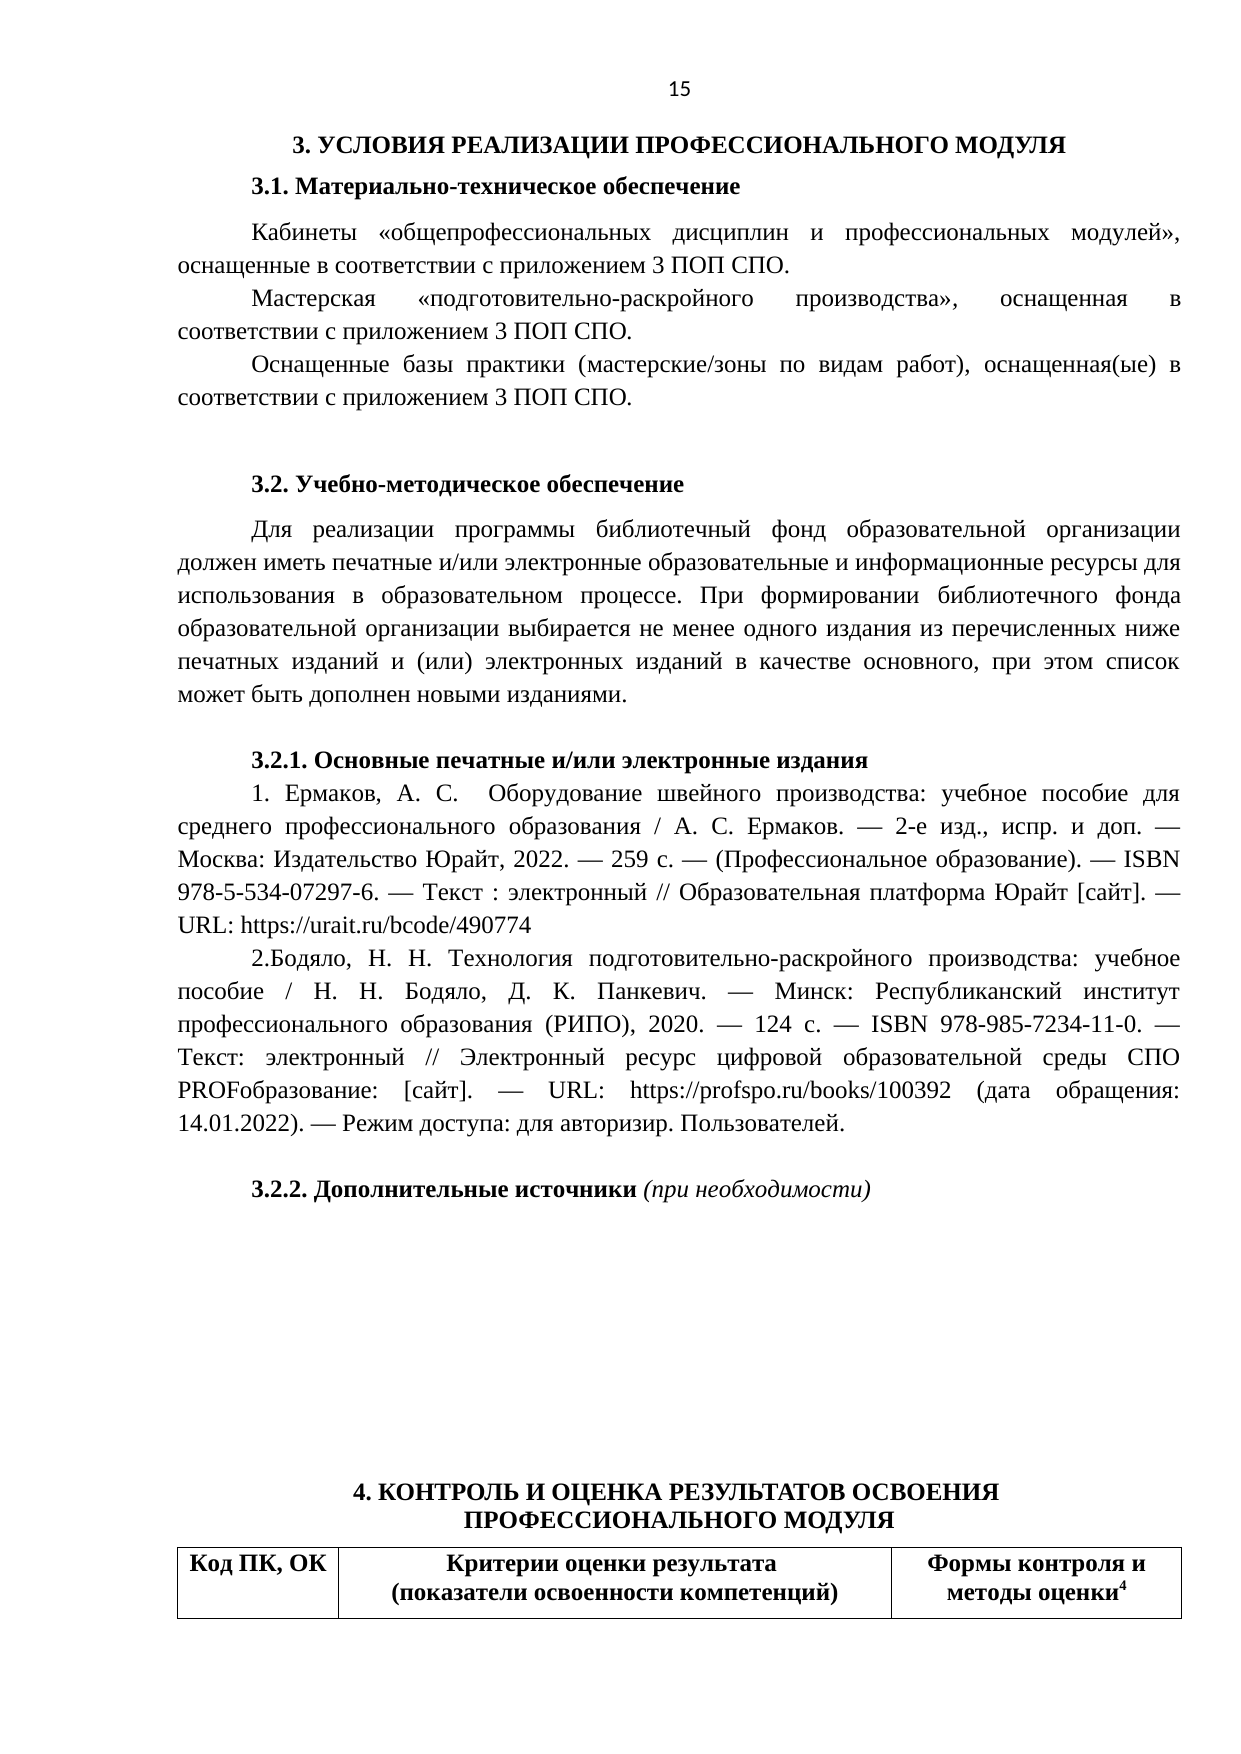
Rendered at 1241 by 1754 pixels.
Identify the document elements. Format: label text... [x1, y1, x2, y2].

list 2.Бодяло, Н. Н. Технология подготовительно-раскройного производства: учебное пособие / Н. Н. Бодяло, Д. К. Панкевич. — Минск: Республиканский институт профессионального образования (РИПО), 2020. — 124 c. — ISBN 978-985-7234-11-0. — Текст: электронный // Электронный ресурс цифровой образовательной среды СПО PROFобразование: [сайт]. — URL: https://profspo.ru/books/100392 (дата обращения: 14.01.2022). — Режим доступа: для авторизир. Пользователей. [177, 943, 1181, 1137]
table_header Код ПК, ОК [178, 1548, 338, 1618]
text Кабинеты «общепрофессиональных дисциплин и профессиональных модулей», оснащенные в соответствии с приложением 3 ПОП СПО. [177, 217, 1181, 278]
text 3. Условия реализации профессионального модуля [177, 130, 1181, 159]
text 4. Контроль и оценка результатов освоения профессионального модуля [177, 1477, 1181, 1534]
table_header Критерии оценки результата (показатели освоенности компетенций) [339, 1548, 891, 1618]
text 3.2.2. Дополнительные источники (при необходимости) [177, 1174, 1181, 1203]
text Оснащенные базы практики (мастерские/зоны по видам работ), оснащенная(ые) в соответствии с приложением 3 ПОП СПО. [177, 349, 1181, 411]
list 1. Ермаков, А. С. Оборудование швейного производства: учебное пособие для среднего профессионального образования / А. С. Ермаков. — 2-е изд., испр. и доп. — Москва: Издательство Юрайт, 2022. — 259 с. — (Профессиональное образование). — ISBN 978-5-534-07297-6. — Текст : электронный // Образовательная платформа Юрайт [сайт]. — URL: https://urait.ru/bcode/490774 [177, 778, 1181, 939]
table_header Формы контроля и методы оценки [892, 1548, 1181, 1618]
list 3.2.1. Основные печатные и/или электронные издания [177, 745, 1181, 774]
text 3.1. Материально-техническое обеспечение [177, 171, 1181, 200]
text Мастерская «подготовительно-раскройного производства», оснащенная в соответствии с приложением 3 ПОП СПО. [177, 283, 1181, 344]
text 3.2. Учебно-методическое обеспечение [177, 469, 1181, 497]
list Для реализации программы библиотечный фонд образовательной организации должен иметь печатные и/или электронные образовательные и информационные ресурсы для использования в образовательном процессе. При формировании библиотечного фонда образовательной организации выбирается не менее одного издания из перечисленных ниже печатных изданий и (или) электронных изданий в качестве основного, при этом список может быть дополнен новыми изданиями. [177, 514, 1181, 708]
